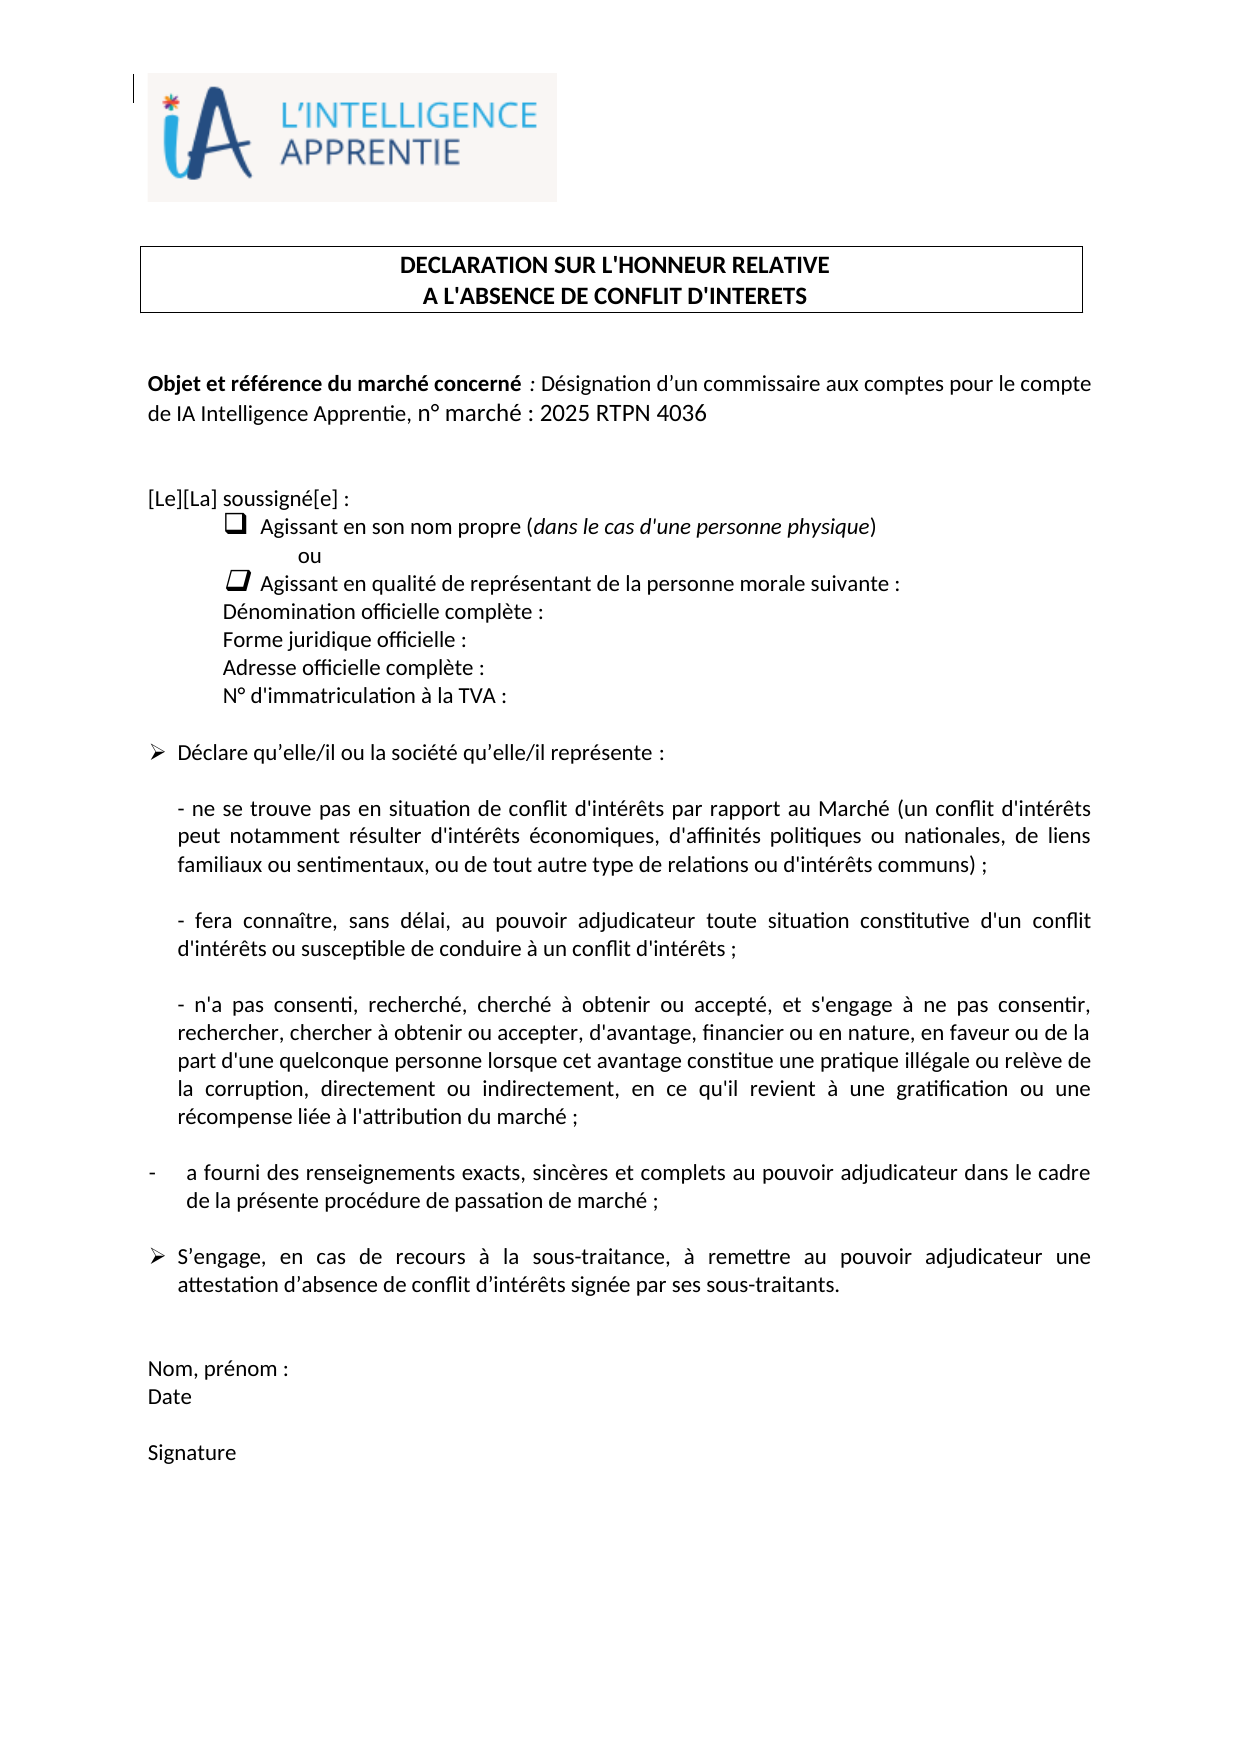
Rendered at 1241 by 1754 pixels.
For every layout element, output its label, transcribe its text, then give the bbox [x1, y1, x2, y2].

list Déclare qu’elle/il ou la société qu’elle/il représente : [149, 738, 1093, 766]
list Agissant en qualité de représentant de la personne morale suivante : [223, 569, 1093, 597]
text DECLARATION SUR L'HONNEUR RELATIVE A L'ABSENCE DE CONFLIT D'INTERETS [141, 247, 1082, 312]
list Agissant en son nom propre (dans le cas d'une personne physique) [223, 512, 1093, 541]
text Forme juridique officielle : [148, 626, 1093, 653]
text Dénomination officielle complète : [148, 597, 1093, 626]
text Objet et référence du marché concerné : Désignation d’un commissaire aux comptes pour le compte de IA Intelligence Apprentie, n° marché : 2025 RTPN 4036 [148, 369, 1093, 428]
text Signature [148, 1438, 1093, 1466]
list a fourni des renseignements exacts, sincères et complets au pouvoir adjudicateur dans le cadre de la présente procédure de passation de marché ; [149, 1158, 1093, 1214]
text - n'a pas consenti, recherché, cherché à obtenir ou accepté, et s'engage à ne pas consentir, rechercher, chercher à obtenir ou accepter, d'avantage, financier ou en nature, en faveur ou de la part d'une quelconque personne lorsque cet avantage constitue une pratique illégale ou relève de la corruption, directement ou indirectement, en ce qu'il revient à une gratification ou une récompense liée à l'attribution du marché ; [177, 990, 1093, 1130]
picture [147, 73, 557, 202]
text Nom, prénom : [148, 1354, 1093, 1382]
list S’engage, en cas de recours à la sous-traitance, à remettre au pouvoir adjudicateur une attestation d’absence de conflit d’intérêts signée par ses sous-traitants. [149, 1242, 1093, 1298]
text - fera connaître, sans délai, au pouvoir adjudicateur toute situation constitutive d'un conflit d'intérêts ou susceptible de conduire à un conflit d'intérêts ; [177, 906, 1093, 962]
text Date [148, 1382, 1093, 1410]
text ou [223, 541, 1093, 569]
text Adresse officielle complète : [148, 653, 1093, 682]
text N° d'immatriculation à la TVA : [148, 682, 1093, 709]
text [Le][La] soussigné[e] : [148, 484, 1093, 512]
text - ne se trouve pas en situation de conflit d'intérêts par rapport au Marché (un conflit d'intérêts peut notamment résulter d'intérêts économiques, d'affinités politiques ou nationales, de liens familiaux ou sentimentaux, ou de tout autre type de relations ou d'intérêts communs) ; [177, 794, 1093, 878]
